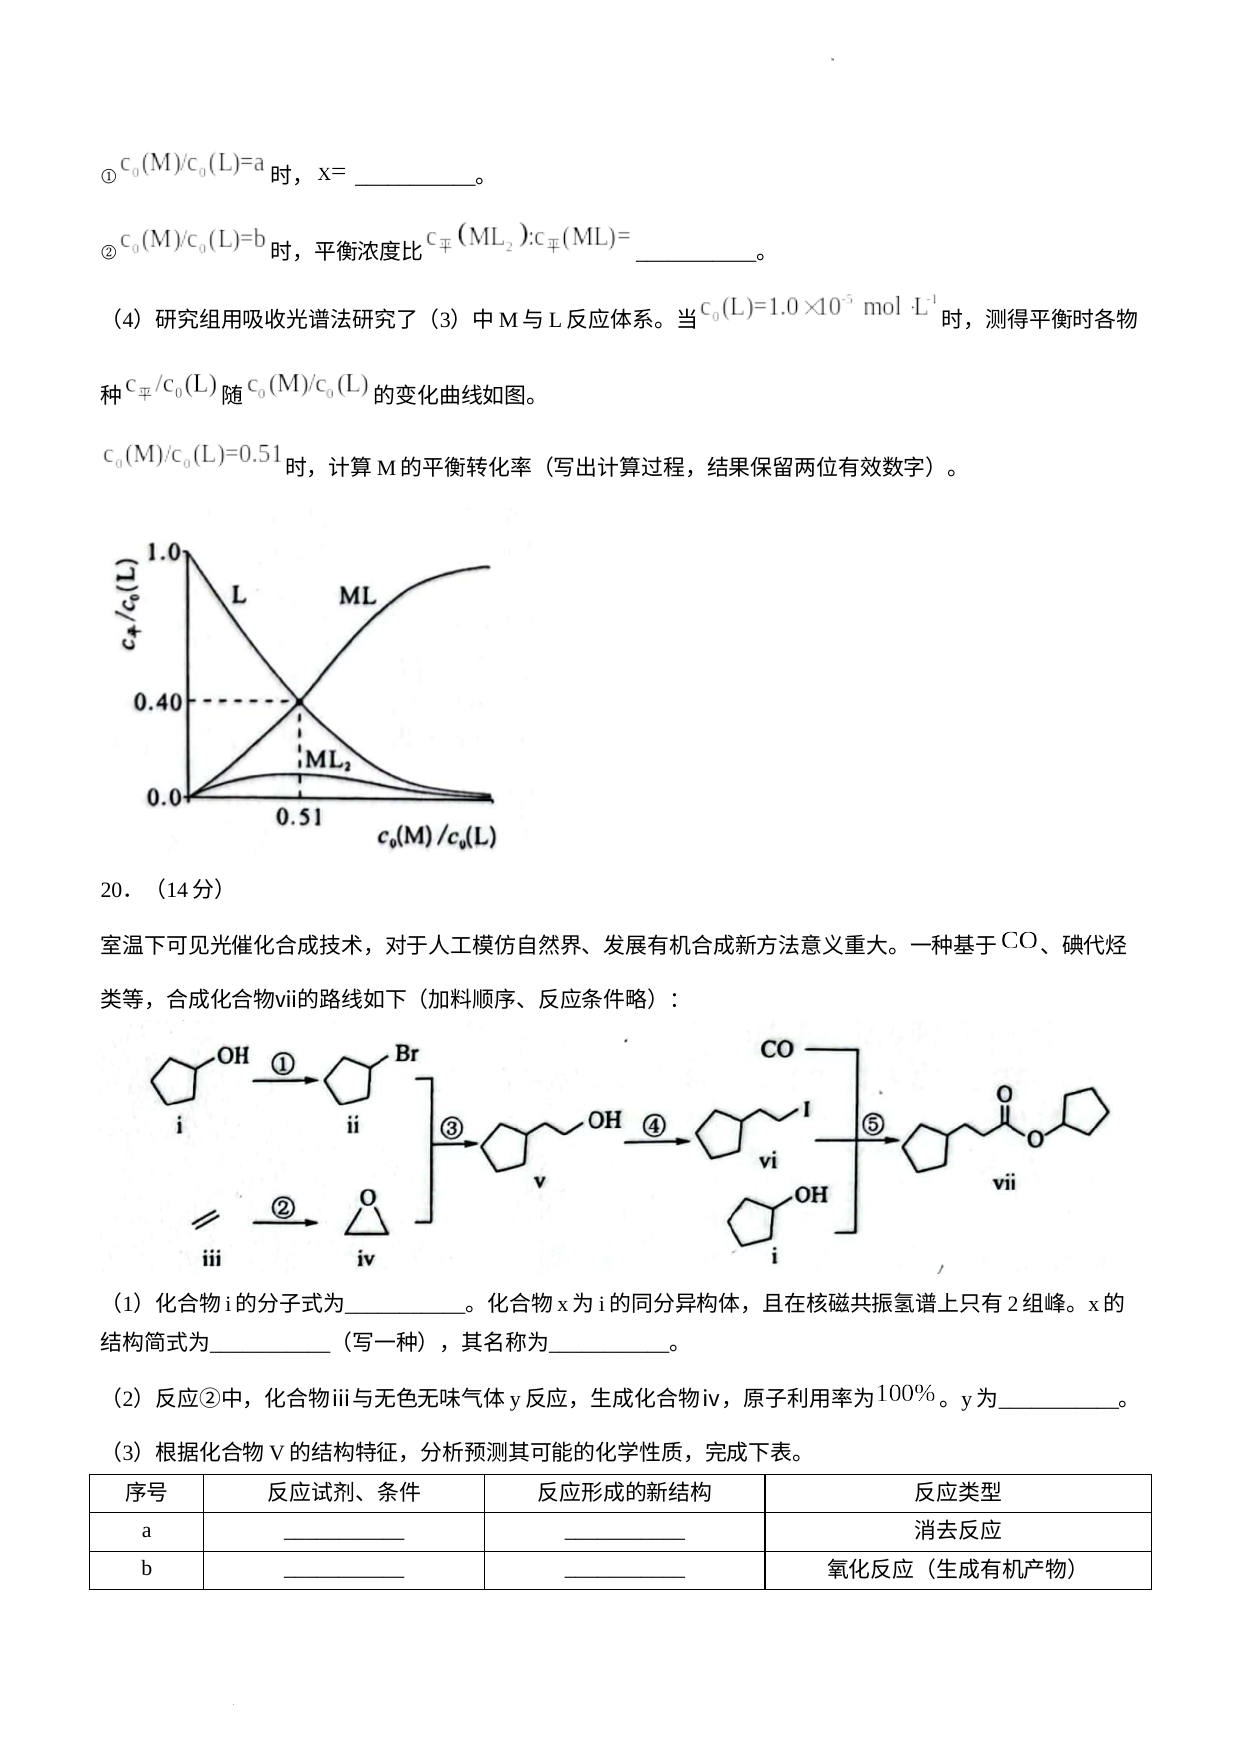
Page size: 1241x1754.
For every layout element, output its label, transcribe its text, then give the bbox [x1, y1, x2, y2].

text （4）研究组用吸收光谱法研究了（3）中M与L反应体系。当时，测得平衡时各物种随的变化曲线如图。 [100, 288, 1140, 431]
table_cell ___________ [485, 1552, 764, 1589]
table_cell ___________ [204, 1552, 484, 1589]
text ①时， ___________。 [100, 146, 1140, 211]
table_cell b [90, 1552, 203, 1589]
table_header 序号 [90, 1475, 203, 1512]
table_cell a [90, 1513, 203, 1551]
text （3）根据化合物V的结构特征，分析预测其可能的化学性质，完成下表。 [100, 1435, 1140, 1467]
table_cell 氧化反应（生成有机产物） [766, 1552, 1151, 1589]
table_cell ___________ [485, 1513, 764, 1551]
text 时，计算M的平衡转化率（写出计算过程，结果保留两位有效数字）。 [100, 437, 1140, 502]
table_cell ___________ [204, 1513, 484, 1551]
table_header 反应类型 [766, 1475, 1151, 1512]
text 20．（14分） [100, 871, 1140, 904]
text （1）化合物i的分子式为___________。化合物x为i的同分异构体，且在核磁共振氢谱上只有2组峰。x的结构简式为___________（写一种），其名称为___________。 [100, 1286, 1140, 1357]
table_header 反应试剂、条件 [204, 1475, 484, 1512]
picture [100, 1020, 1152, 1274]
table_cell 消去反应 [766, 1513, 1151, 1551]
text 室温下可见光催化合成技术，对于人工模仿自然界、发展有机合成新方法意义重大。一种基于、碘代烃类等，合成化合物ⅶ的路线如下（加料顺序、反应条件略）： [100, 910, 1140, 1014]
text ②时，平衡浓度比___________。 [100, 217, 1140, 282]
text （2）反应②中，化合物ⅲ与无色无味气体y反应，生成化合物ⅳ，原子利用率为。y为___________。 [100, 1363, 1140, 1428]
picture [100, 508, 534, 854]
table_header 反应形成的新结构 [485, 1475, 764, 1512]
